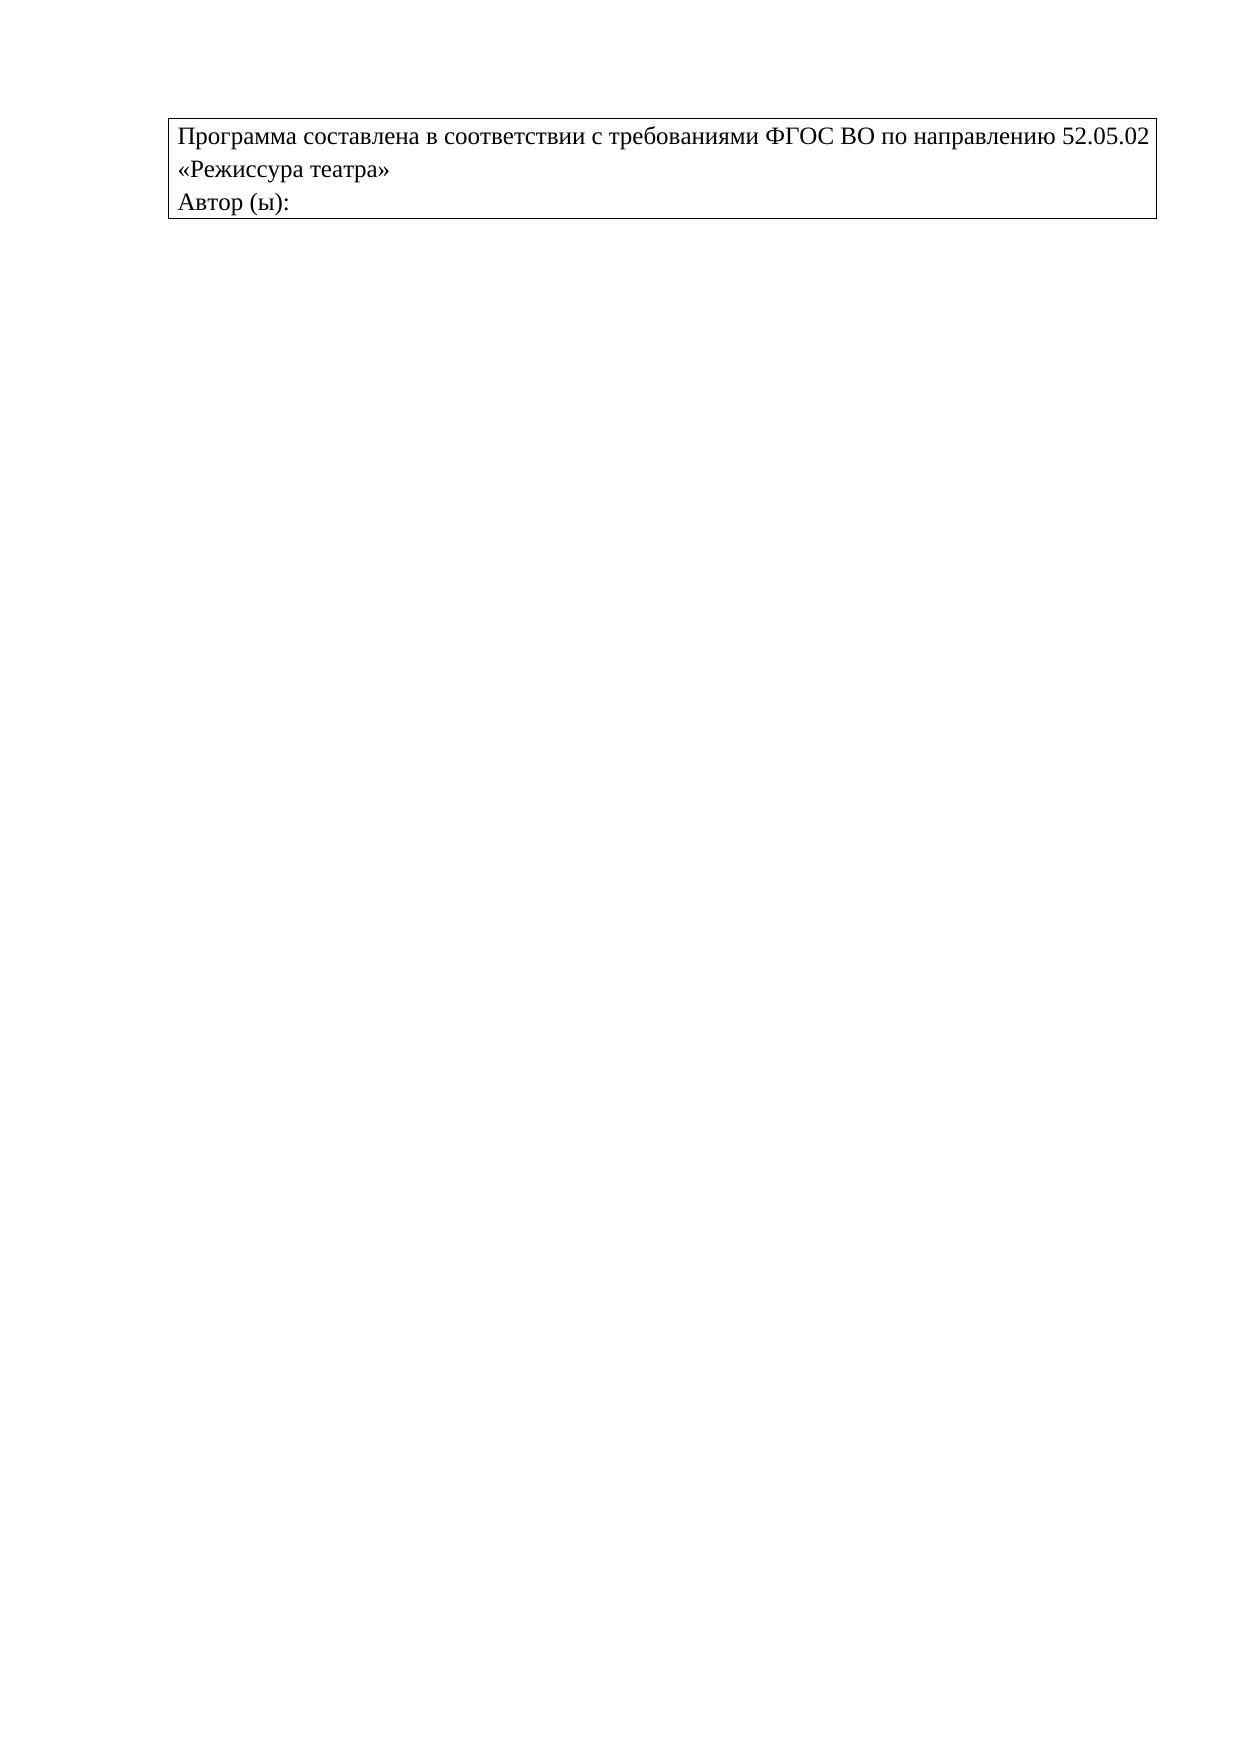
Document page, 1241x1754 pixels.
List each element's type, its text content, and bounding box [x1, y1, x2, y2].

text «Режиссура театра» [169, 151, 1156, 183]
text Автор (ы): [169, 184, 1156, 218]
text Программа составлена в соответствии с требованиями ФГОС ВО по направлению 52.05.02 [169, 119, 1156, 150]
